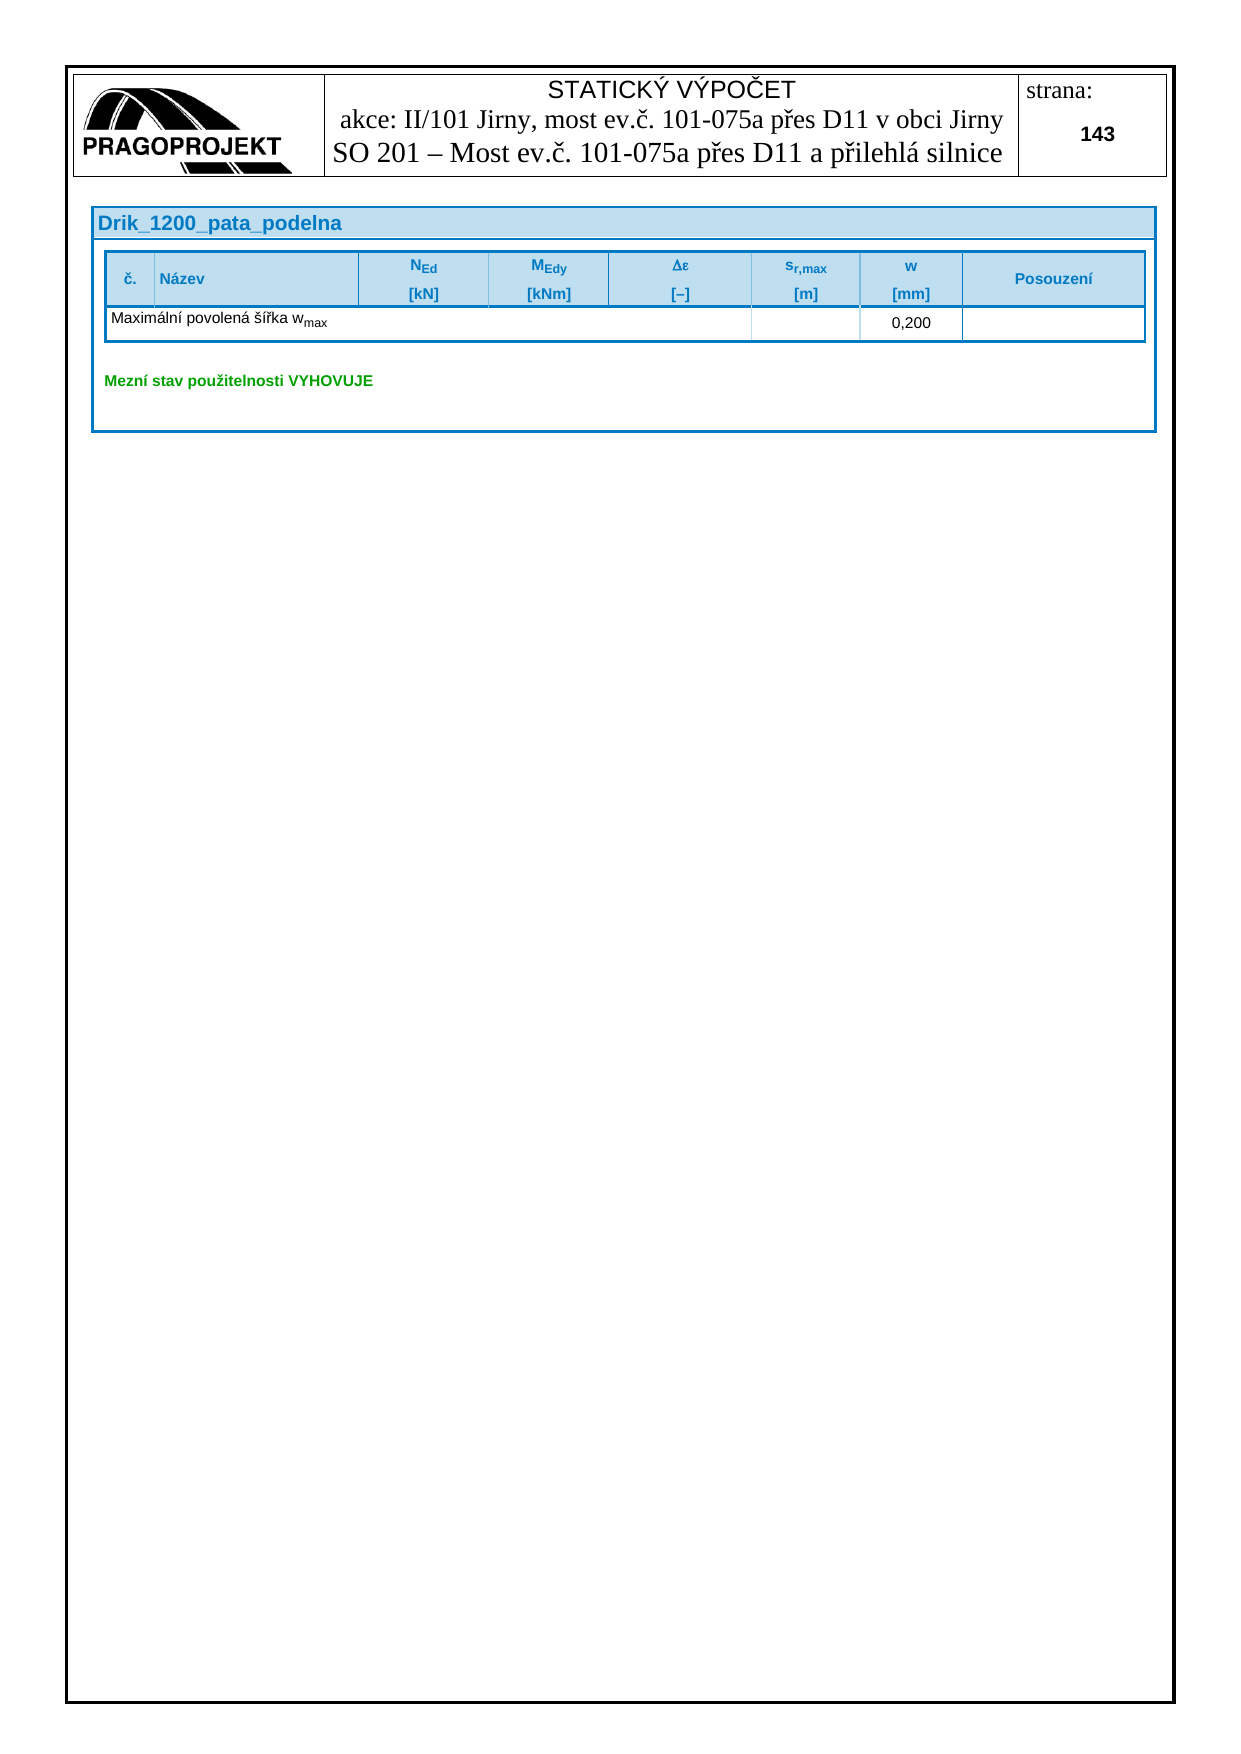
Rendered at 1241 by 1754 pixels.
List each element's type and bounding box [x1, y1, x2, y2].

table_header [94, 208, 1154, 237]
picture [82, 88, 293, 174]
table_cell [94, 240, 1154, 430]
